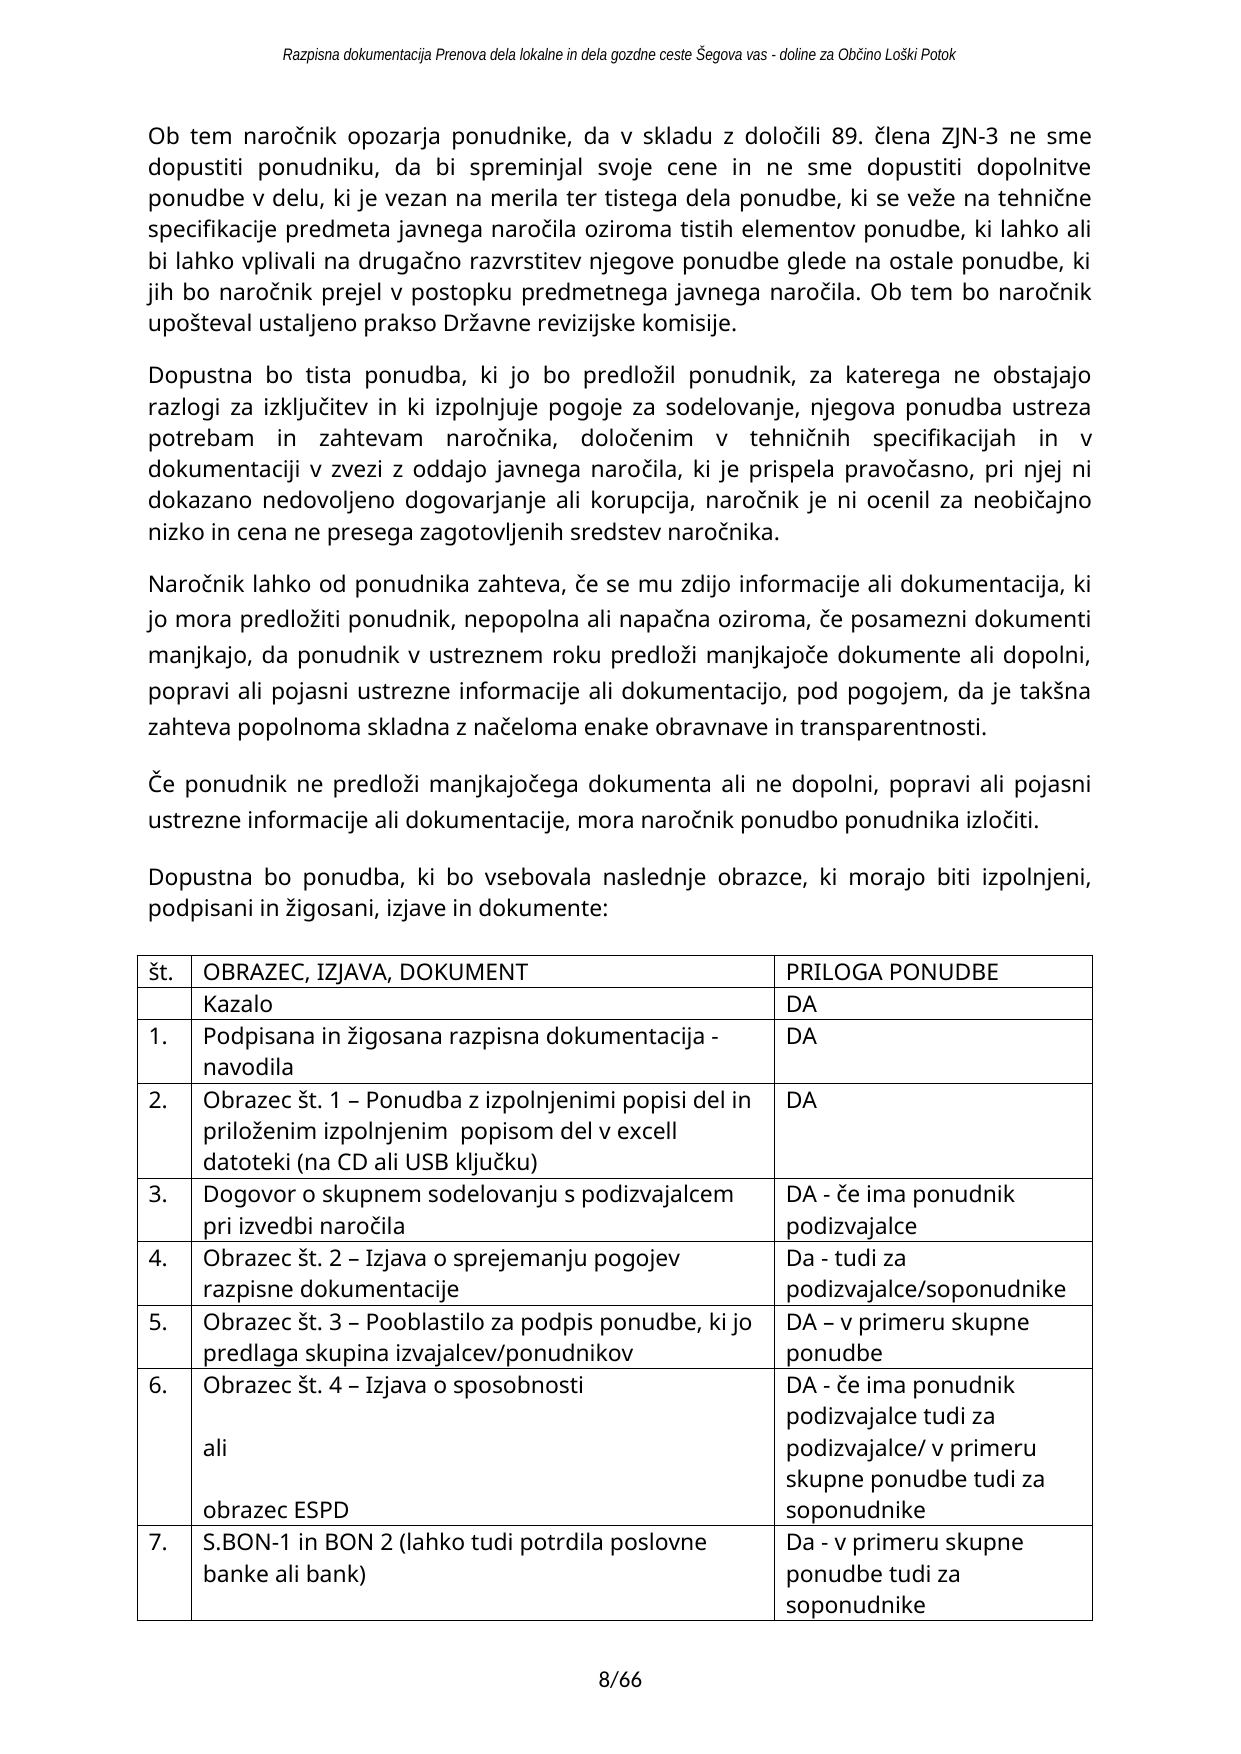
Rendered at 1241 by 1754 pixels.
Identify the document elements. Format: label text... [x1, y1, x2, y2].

table_cell Kazalo [192, 988, 774, 1019]
table_cell Obrazec št. 4 – Izjava o sposobnosti ali obrazec ESPD [192, 1369, 774, 1525]
table_cell 2. [138, 1084, 191, 1177]
table_cell 6. [138, 1369, 191, 1525]
text Dopustna bo tista ponudba, ki jo bo predložil ponudnik, za katerega ne obstajajo razlogi za izključitev in ki izpolnjuje pogoje za sodelovanje, njegova ponudba ustreza potrebam in zahtevam naročnika, določenim v tehničnih specifikacijah in v dokumentaciji v zvezi z oddajo javnega naročila, ki je prispela pravočasno, pri njej ni dokazano nedovoljeno dogovarjanje ali korupcija, naročnik je ni ocenil za neobičajno nizko in cena ne presega zagotovljenih sredstev naročnika. [148, 359, 1093, 547]
table_cell 3. [138, 1179, 191, 1241]
table_cell [138, 988, 191, 1019]
table_cell Obrazec št. 3 – Pooblastilo za podpis ponudbe, ki jo predlaga skupina izvajalcev/ponudnikov [192, 1306, 774, 1368]
table_cell Obrazec št. 1 – Ponudba z izpolnjenimi popisi del in priloženim izpolnjenim popisom del v excell datoteki (na CD ali USB ključku) [192, 1084, 774, 1177]
text Dopustna bo ponudba, ki bo vsebovala naslednje obrazce, ki morajo biti izpolnjeni, podpisani in žigosani, izjave in dokumente: [148, 861, 1093, 923]
table_cell 1. [138, 1020, 191, 1083]
table_cell Da - tudi za podizvajalce/soponudnike [775, 1242, 1092, 1304]
table_cell Obrazec št. 2 – Izjava o sprejemanju pogojev razpisne dokumentacije [192, 1242, 774, 1304]
table_cell DA - če ima ponudnik podizvajalce tudi za podizvajalce/ v primeru skupne ponudbe tudi za soponudnike [775, 1369, 1092, 1525]
table_cell 4. [138, 1242, 191, 1304]
table_header OBRAZEC, IZJAVA, DOKUMENT [192, 956, 774, 987]
table_header št. [138, 956, 191, 987]
table_cell Dogovor o skupnem sodelovanju s podizvajalcem pri izvedbi naročila [192, 1179, 774, 1241]
table_cell S.BON-1 in BON 2 (lahko tudi potrdila poslovne banke ali bank) [192, 1526, 774, 1620]
table_cell DA [775, 1084, 1092, 1177]
table_cell DA [775, 1020, 1092, 1083]
text Če ponudnik ne predloži manjkajočega dokumenta ali ne dopolni, popravi ali pojasni ustrezne informacije ali dokumentacije, mora naročnik ponudbo ponudnika izločiti. [148, 768, 1093, 835]
table_cell 5. [138, 1306, 191, 1368]
table_cell 7. [138, 1526, 191, 1620]
text Ob tem naročnik opozarja ponudnike, da v skladu z določili 89. člena ZJN-3 ne sme dopustiti ponudniku, da bi spreminjal svoje cene in ne sme dopustiti dopolnitve ponudbe v delu, ki je vezan na merila ter tistega dela ponudbe, ki se veže na tehnične specifikacije predmeta javnega naročila oziroma tistih elementov ponudbe, ki lahko ali bi lahko vplivali na drugačno razvrstitev njegove ponudbe glede na ostale ponudbe, ki jih bo naročnik prejel v postopku predmetnega javnega naročila. Ob tem bo naročnik upošteval ustaljeno prakso Državne revizijske komisije. [148, 119, 1093, 338]
table_cell Da - v primeru skupne ponudbe tudi za soponudnike [775, 1526, 1092, 1620]
table_header PRILOGA PONUDBE [775, 956, 1092, 987]
table_cell Podpisana in žigosana razpisna dokumentacija - navodila [192, 1020, 774, 1083]
table_cell DA – v primeru skupne ponudbe [775, 1306, 1092, 1368]
text Naročnik lahko od ponudnika zahteva, če se mu zdijo informacije ali dokumentacija, ki jo mora predložiti ponudnik, nepopolna ali napačna oziroma, če posamezni dokumenti manjkajo, da ponudnik v ustreznem roku predloži manjkajoče dokumente ali dopolni, popravi ali pojasni ustrezne informacije ali dokumentacijo, pod pogojem, da je takšna zahteva popolnoma skladna z načeloma enake obravnave in transparentnosti. [148, 567, 1093, 742]
table_cell DA [775, 988, 1092, 1019]
table_cell DA - če ima ponudnik podizvajalce [775, 1179, 1092, 1241]
